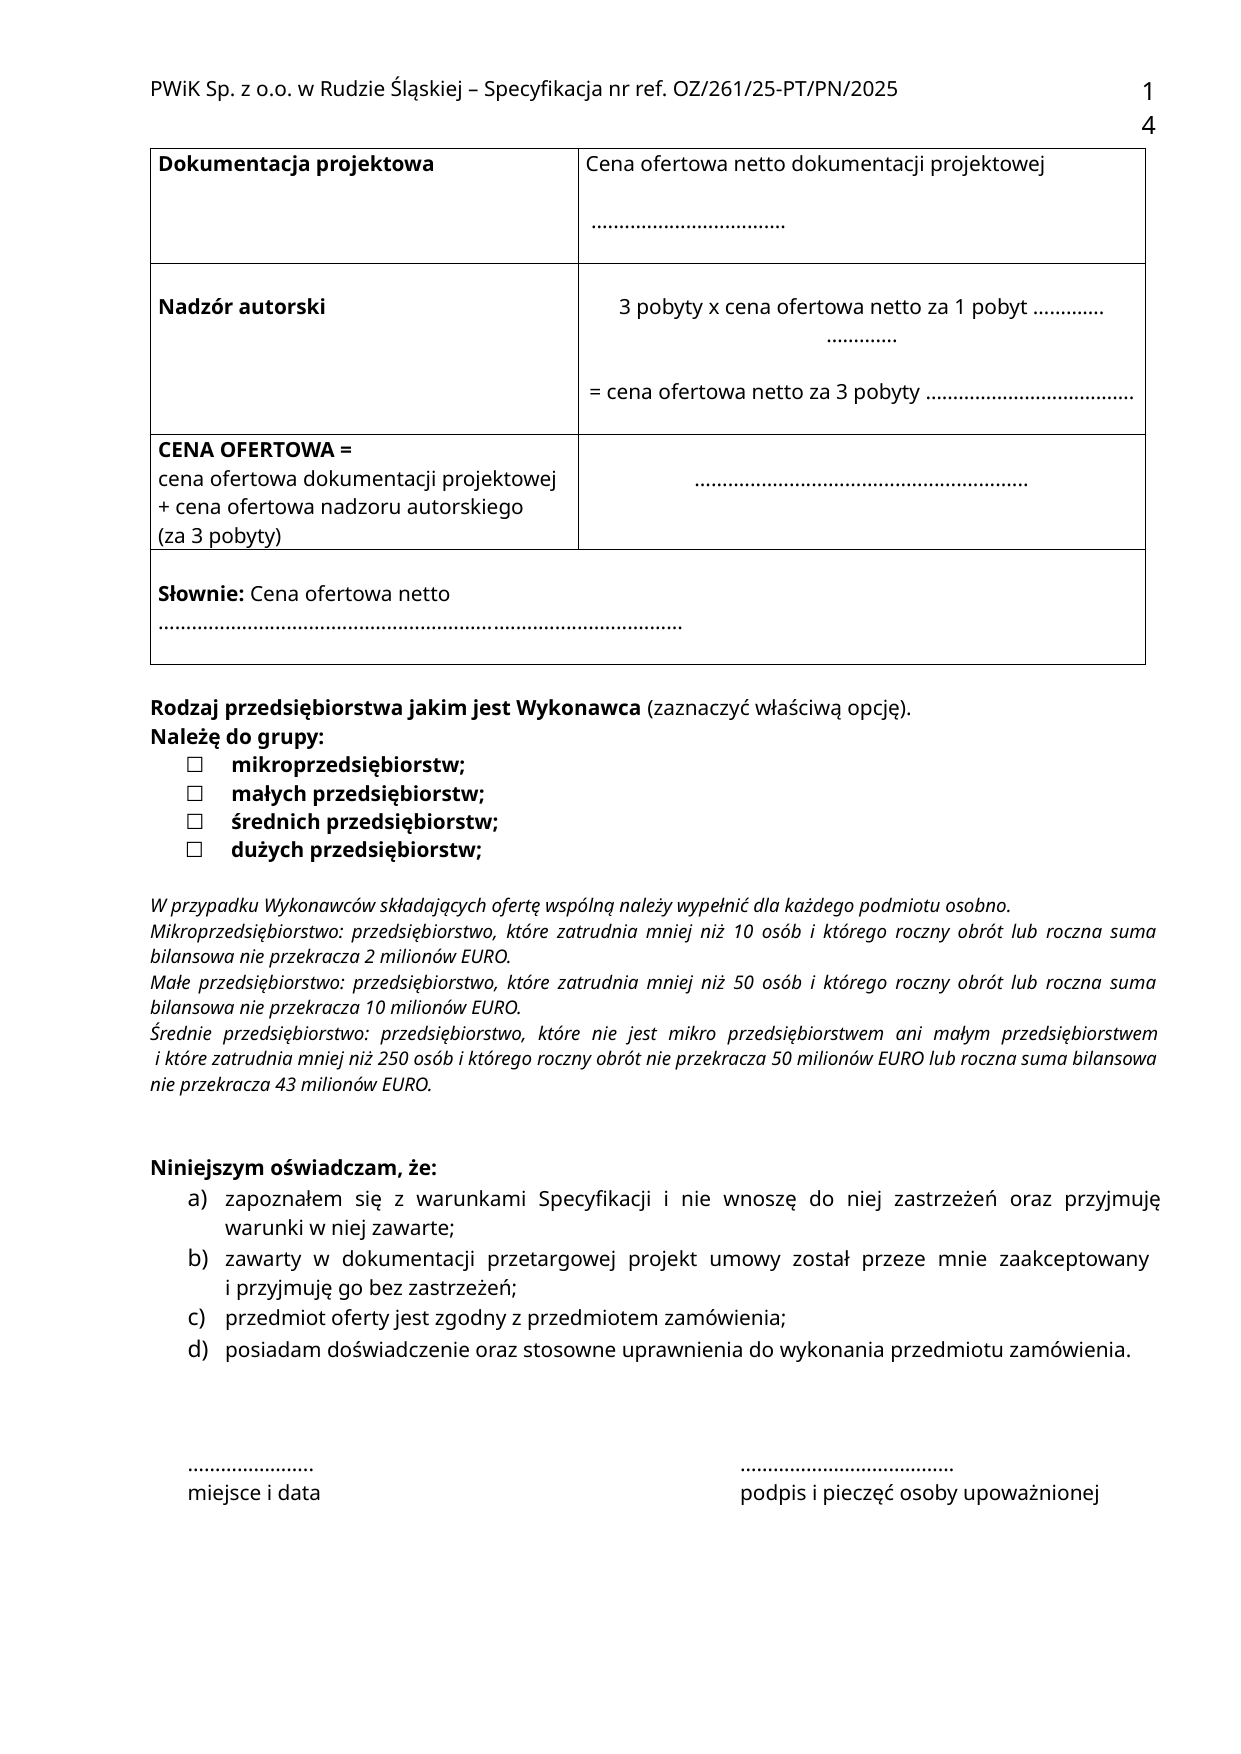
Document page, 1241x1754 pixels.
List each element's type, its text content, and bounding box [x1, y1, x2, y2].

list ☐ małych przedsiębiorstw; [179, 779, 1162, 807]
text Rodzaj przedsiębiorstwa jakim jest Wykonawca (zaznaczyć właściwą opcję). [150, 693, 1162, 722]
text Niniejszym oświadczam, że: [150, 1153, 1162, 1182]
list ☐ dużych przedsiębiorstw; [103, 836, 1162, 864]
table_cell CENA OFERTOWA = cena ofertowa dokumentacji projektowej + cena ofertowa nadzoru autorskiego (za 3 pobyty) [151, 435, 578, 549]
table_cell ............................................................ [579, 435, 1145, 549]
table_cell Słownie: Cena ofertowa netto .............................................................................................. [151, 550, 1145, 664]
text Małe przedsiębiorstwo: przedsiębiorstwo, które zatrudnia mniej niż 50 osób i którego roczny obrót lub roczna suma bilansowa nie przekracza 10 milionów EURO. [150, 969, 1159, 1020]
text miejsce i data podpis i pieczęć osoby upoważnionej [187, 1478, 1162, 1506]
list przedmiot oferty jest zgodny z przedmiotem zamówienia; [187, 1301, 1162, 1333]
text Należę do grupy: [150, 722, 1159, 750]
text ☐ średnich przedsiębiorstw; [185, 807, 1162, 836]
list zapoznałem się z warunkami Specyfikacji i nie wnoszę do niej zastrzeżeń oraz przyjmuję warunki w niej zawarte; [187, 1182, 1162, 1242]
list ☐ mikroprzedsiębiorstw; [179, 750, 1162, 779]
text Średnie przedsiębiorstwo: przedsiębiorstwo, które nie jest mikro przedsiębiorstwem ani małym przedsiębiorstwem i które zatrudnia mniej niż 250 osób i którego roczny obrót nie przekracza 50 milionów EURO lub roczna suma bilansowa nie przekracza 43 milionów EURO. [150, 1020, 1159, 1097]
list posiadam doświadczenie oraz stosowne uprawnienia do wykonania przedmiotu zamówienia. [187, 1333, 1162, 1364]
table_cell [579, 149, 1145, 263]
table_cell 3 pobyty x cena ofertowa netto za 1 pobyt ………….…………. = cena ofertowa netto za 3 pobyty …………………….…………. [579, 264, 1145, 434]
text Mikroprzedsiębiorstwo: przedsiębiorstwo, które zatrudnia mniej niż 10 osób i którego roczny obrót lub roczna suma bilansowa nie przekracza 2 milionów EURO. [150, 918, 1159, 969]
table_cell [151, 149, 578, 263]
table_cell Nadzór autorski [151, 264, 578, 434]
text ………………….. ………………………………… [150, 1449, 1162, 1478]
list zawarty w dokumentacji przetargowej projekt umowy został przeze mnie zaakceptowany i przyjmuję go bez zastrzeżeń; [187, 1242, 1162, 1301]
text W przypadku Wykonawców składających ofertę wspólną należy wypełnić dla każdego podmiotu osobno. [150, 892, 1159, 918]
